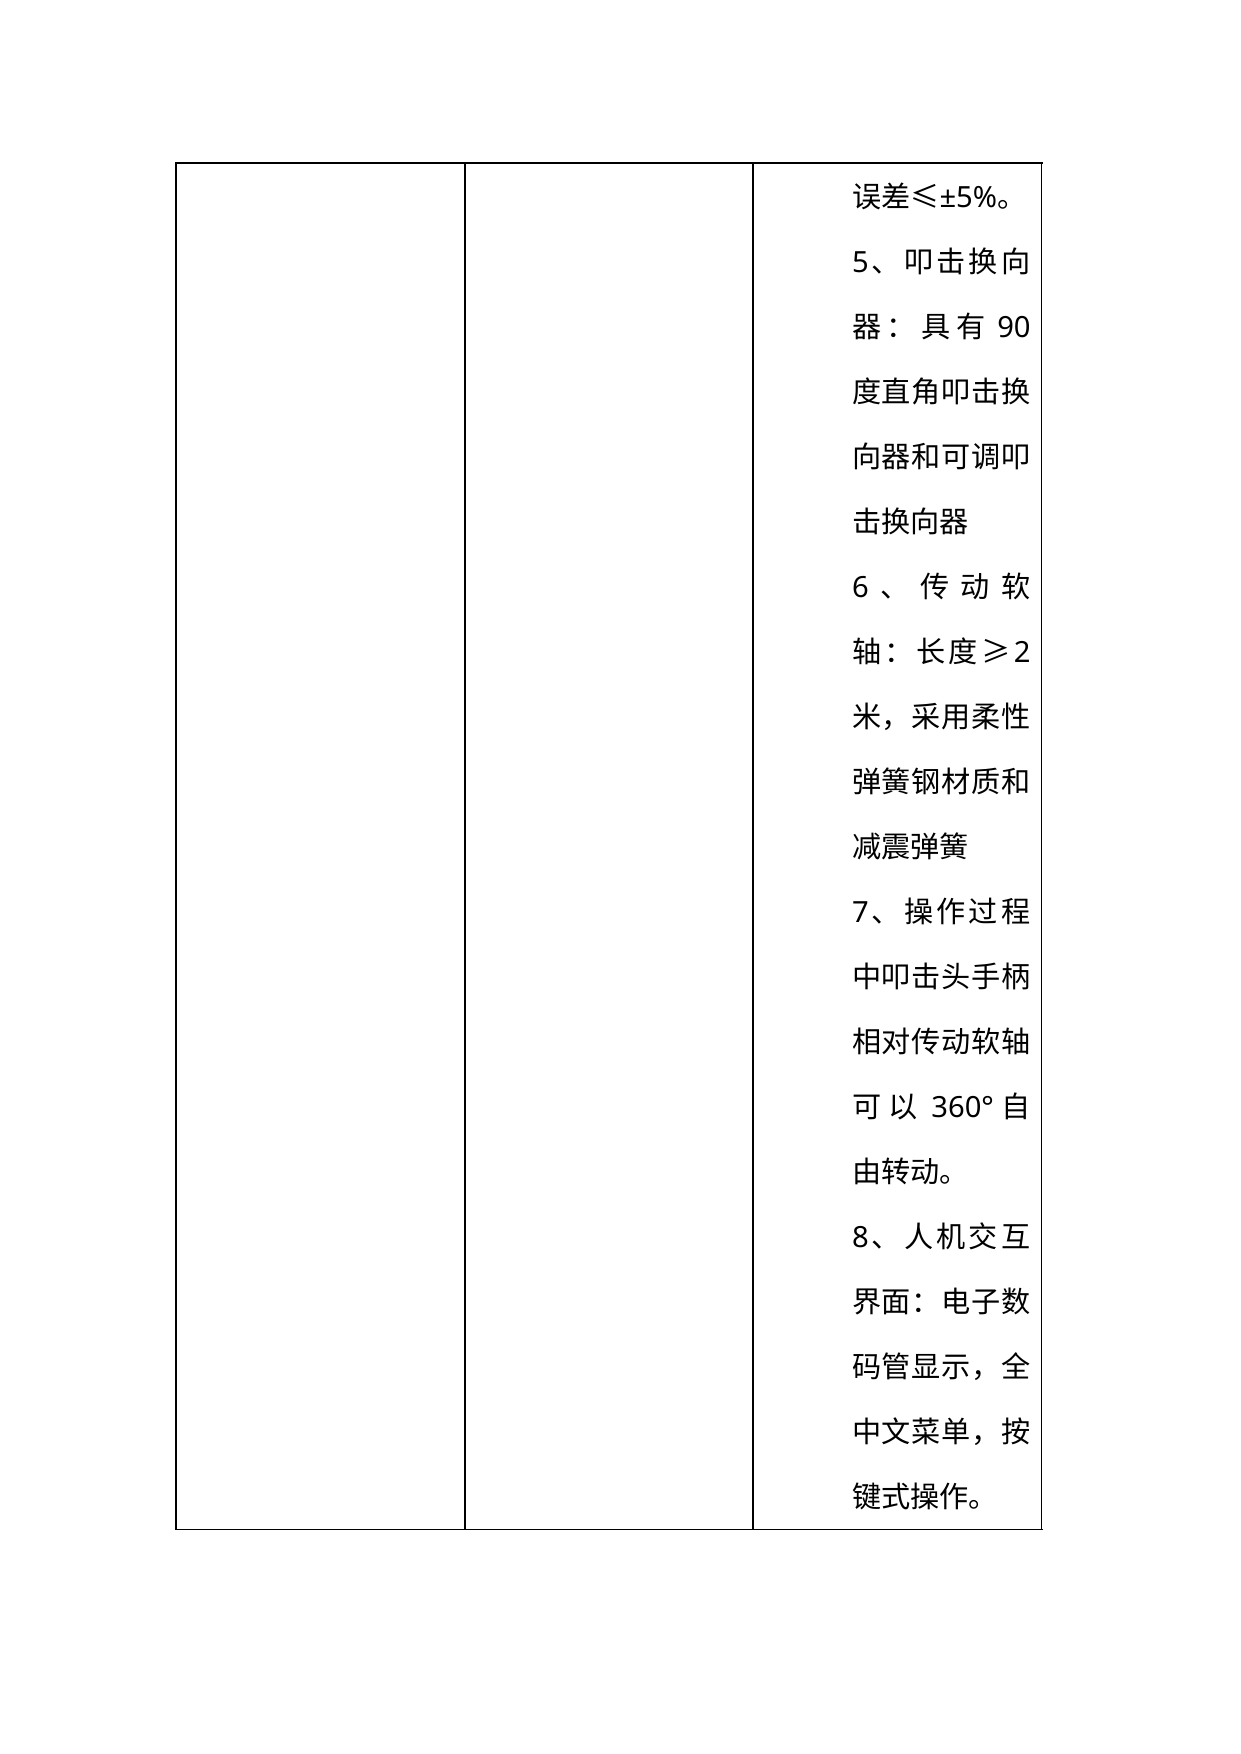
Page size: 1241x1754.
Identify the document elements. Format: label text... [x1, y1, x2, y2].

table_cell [754, 164, 1041, 1528]
table_cell [466, 164, 752, 1528]
table_cell 1 [177, 164, 464, 1528]
